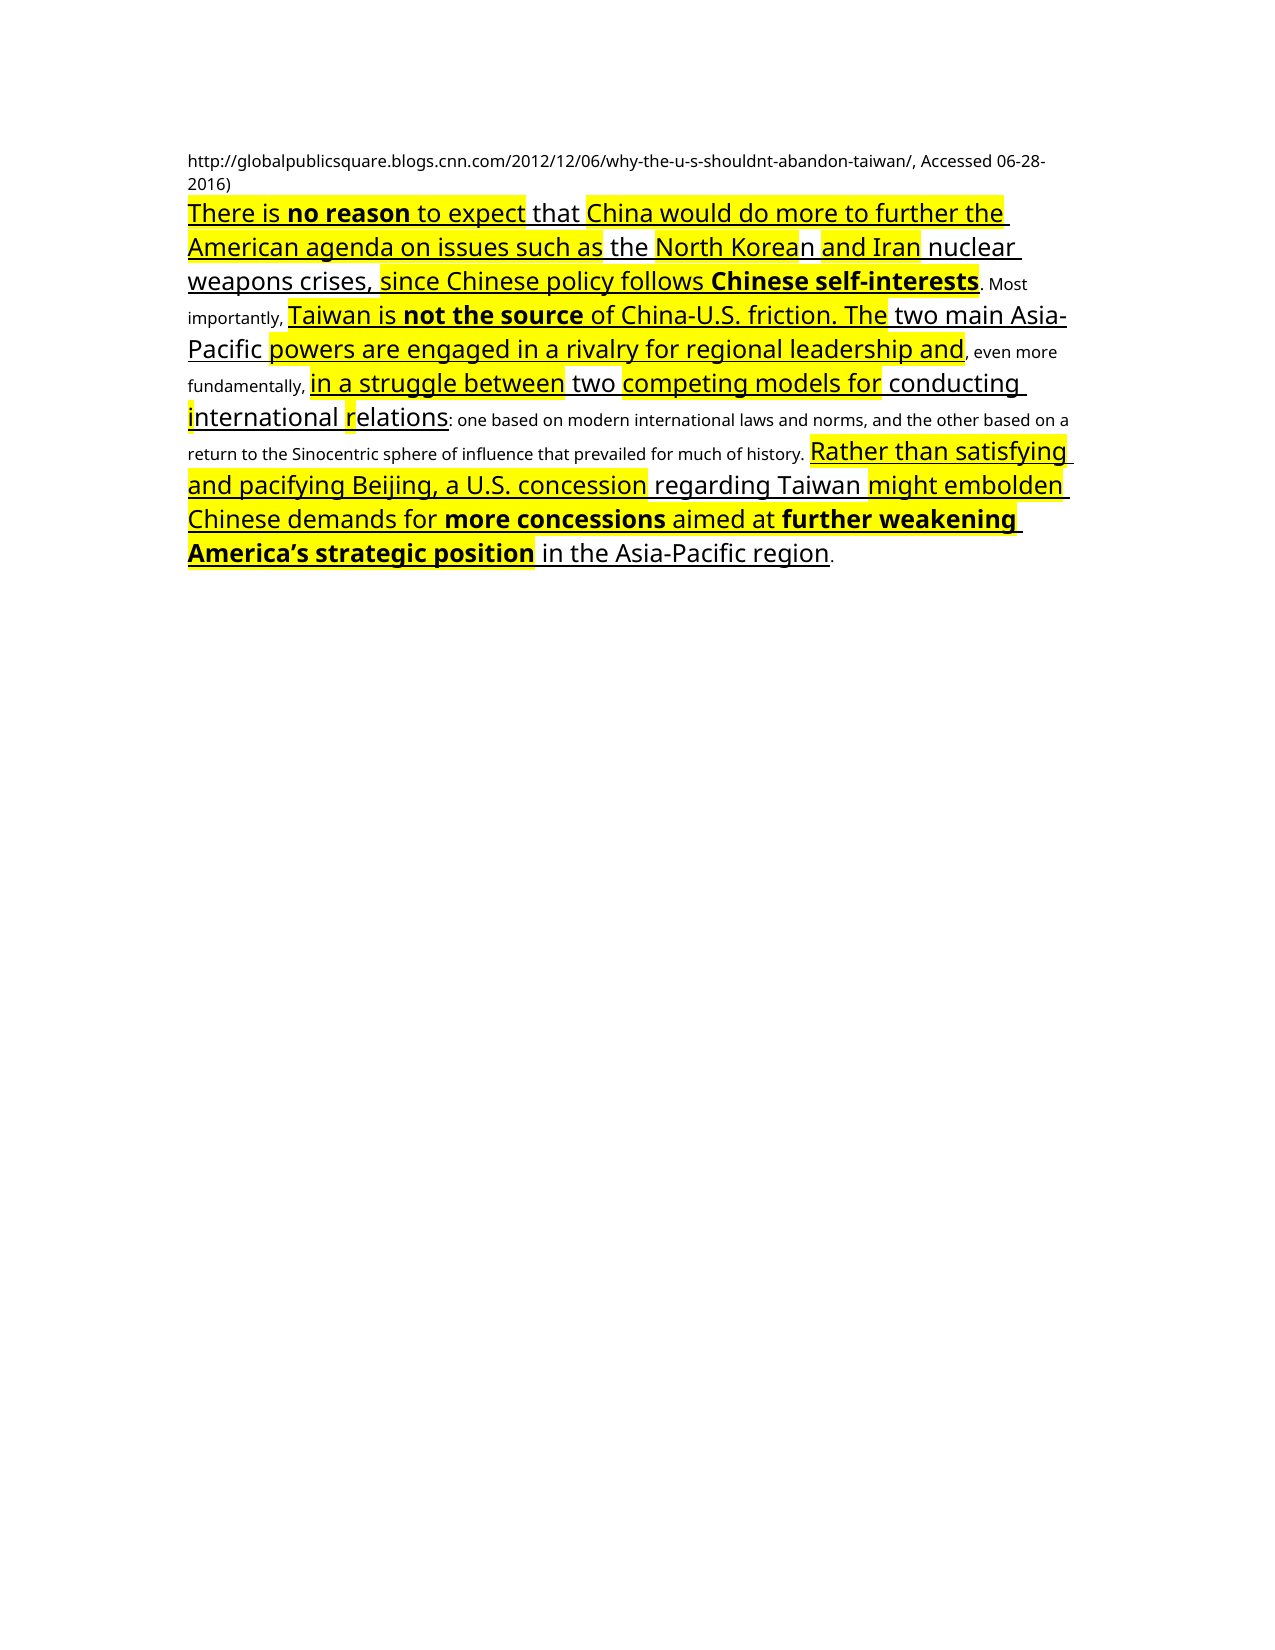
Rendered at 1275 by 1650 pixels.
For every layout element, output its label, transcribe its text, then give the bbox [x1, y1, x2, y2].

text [187, 150, 1087, 195]
text There is no reason to expect that China would do more to further the American agenda on issues such as the North Korean and Iran nuclear weapons crises, since Chinese policy follows Chinese self-interests. Most importantly, Taiwan is not the source of China-U.S. friction. The two main Asia-Pacific powers are engaged in a rivalry for regional leadership and, even more fundamentally, in a struggle between two competing models for conducting international relations: one based on modern international laws and norms, and the other based on a return to the Sinocentric sphere of influence that prevailed for much of history. Rather than satisfying and pacifying Beijing, a U.S. concession regarding Taiwan might embolden Chinese demands for more concessions aimed at further weakening America’s strategic position in the Asia-Pacific region. [187, 195, 1087, 570]
